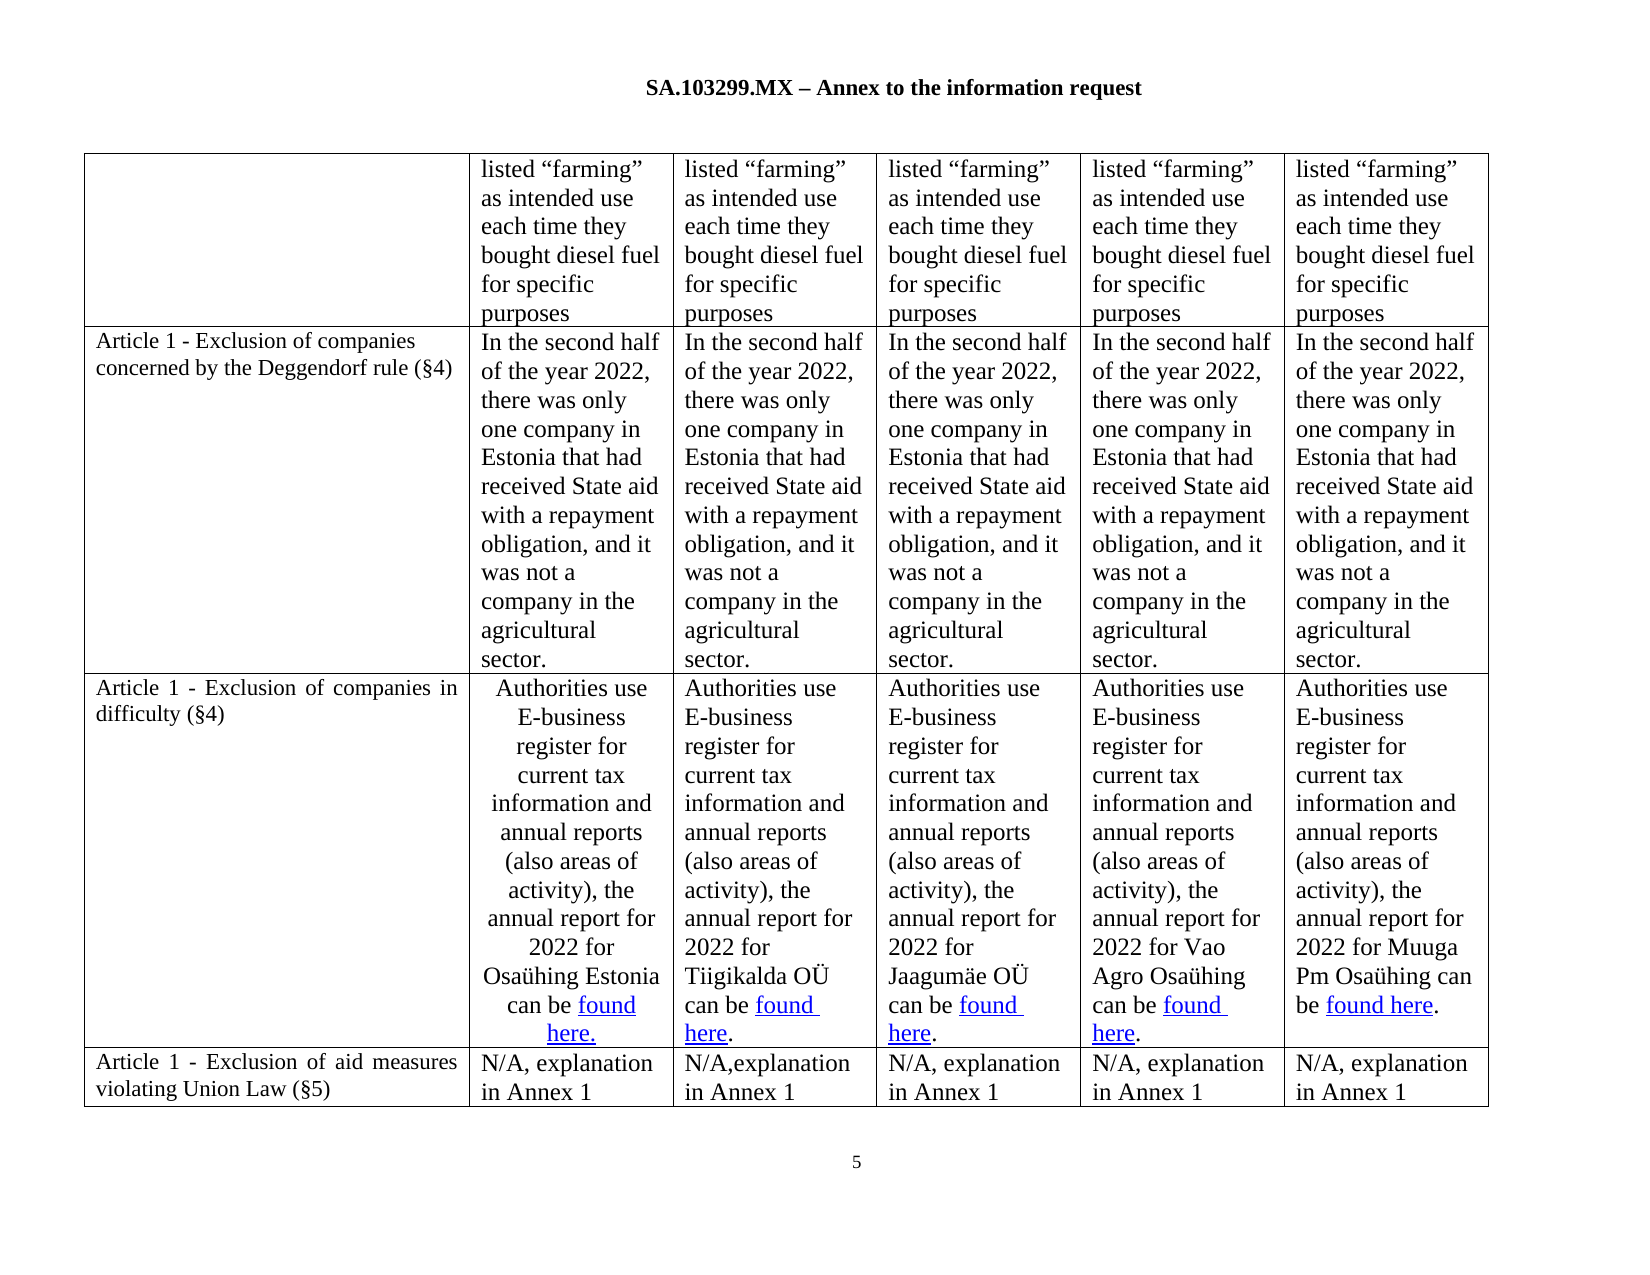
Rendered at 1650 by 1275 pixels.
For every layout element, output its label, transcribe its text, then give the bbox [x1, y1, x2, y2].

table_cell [1081, 154, 1284, 326]
table_cell In the second half of the year 2022, there was only one company in Estonia that had received State aid with a repayment obligation, and it was not a company in the agricultural sector. [1285, 327, 1488, 672]
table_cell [1081, 1048, 1284, 1106]
table_cell Authorities use E-business register for current tax information and annual reports (also areas of activity), the annual report for 2022 for Osaühing Estonia can be found here. [470, 674, 673, 1047]
table_cell In the second half of the year 2022, there was only one company in Estonia that had received State aid with a repayment obligation, and it was not a company in the agricultural sector. [674, 327, 876, 672]
table_cell Authorities use E-business register for current tax information and annual reports (also areas of activity), the annual report for 2022 for Jaagumäe OÜ can be found here. [877, 674, 1080, 1047]
table_cell In the second half of the year 2022, there was only one company in Estonia that had received State aid with a repayment obligation, and it was not a company in the agricultural sector. [470, 327, 673, 672]
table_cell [877, 154, 1080, 326]
table_cell In the second half of the year 2022, there was only one company in Estonia that had received State aid with a repayment obligation, and it was not a company in the agricultural sector. [877, 327, 1080, 672]
table_cell Authorities use E-business register for current tax information and annual reports (also areas of activity), the annual report for 2022 for Muuga Pm Osaühing can be found here. [1285, 674, 1488, 1047]
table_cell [674, 1048, 876, 1106]
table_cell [85, 154, 469, 326]
table_cell Article 1 - Exclusion of companies concerned by the Deggendorf rule (§4) [85, 327, 469, 672]
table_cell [85, 1048, 469, 1106]
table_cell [1285, 154, 1488, 326]
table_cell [877, 1048, 1080, 1106]
table_cell Article 1 - Exclusion of companies in difficulty (§4) [85, 674, 469, 1047]
table_cell Authorities use E-business register for current tax information and annual reports (also areas of activity), the annual report for 2022 for Tiigikalda OÜ can be found here. [674, 674, 876, 1047]
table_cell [674, 154, 876, 326]
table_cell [470, 154, 673, 326]
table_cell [1285, 1048, 1488, 1106]
table_cell In the second half of the year 2022, there was only one company in Estonia that had received State aid with a repayment obligation, and it was not a company in the agricultural sector. [1081, 327, 1284, 672]
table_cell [470, 1048, 673, 1106]
table_cell Authorities use E-business register for current tax information and annual reports (also areas of activity), the annual report for 2022 for Vao Agro Osaühing can be found here. [1081, 674, 1284, 1047]
